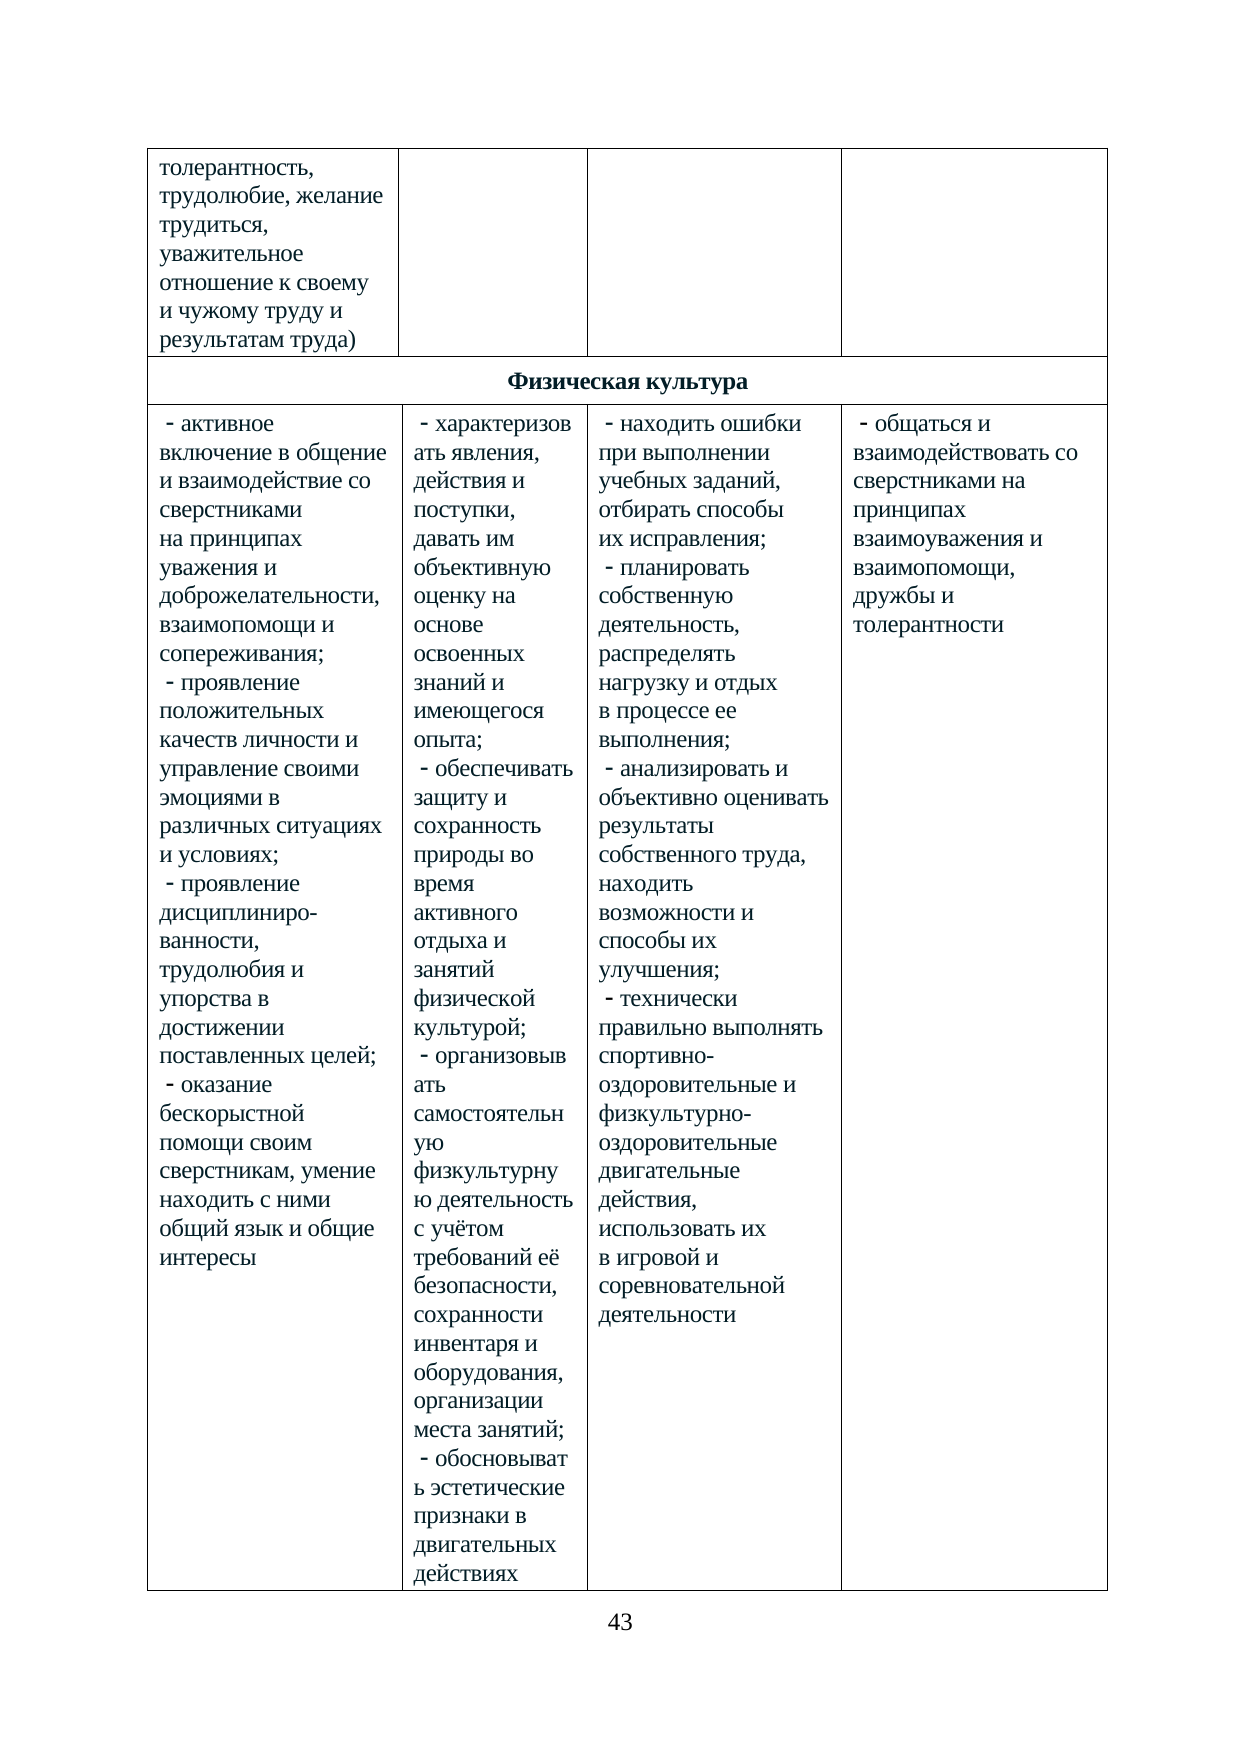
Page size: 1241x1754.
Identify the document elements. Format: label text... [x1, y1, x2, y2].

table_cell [842, 149, 1107, 356]
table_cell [588, 405, 841, 1589]
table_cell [403, 405, 587, 1589]
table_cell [148, 149, 398, 356]
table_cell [399, 149, 587, 356]
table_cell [148, 405, 402, 1589]
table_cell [588, 149, 841, 356]
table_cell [842, 405, 1107, 1589]
table_cell Физическая культура [148, 357, 1107, 404]
